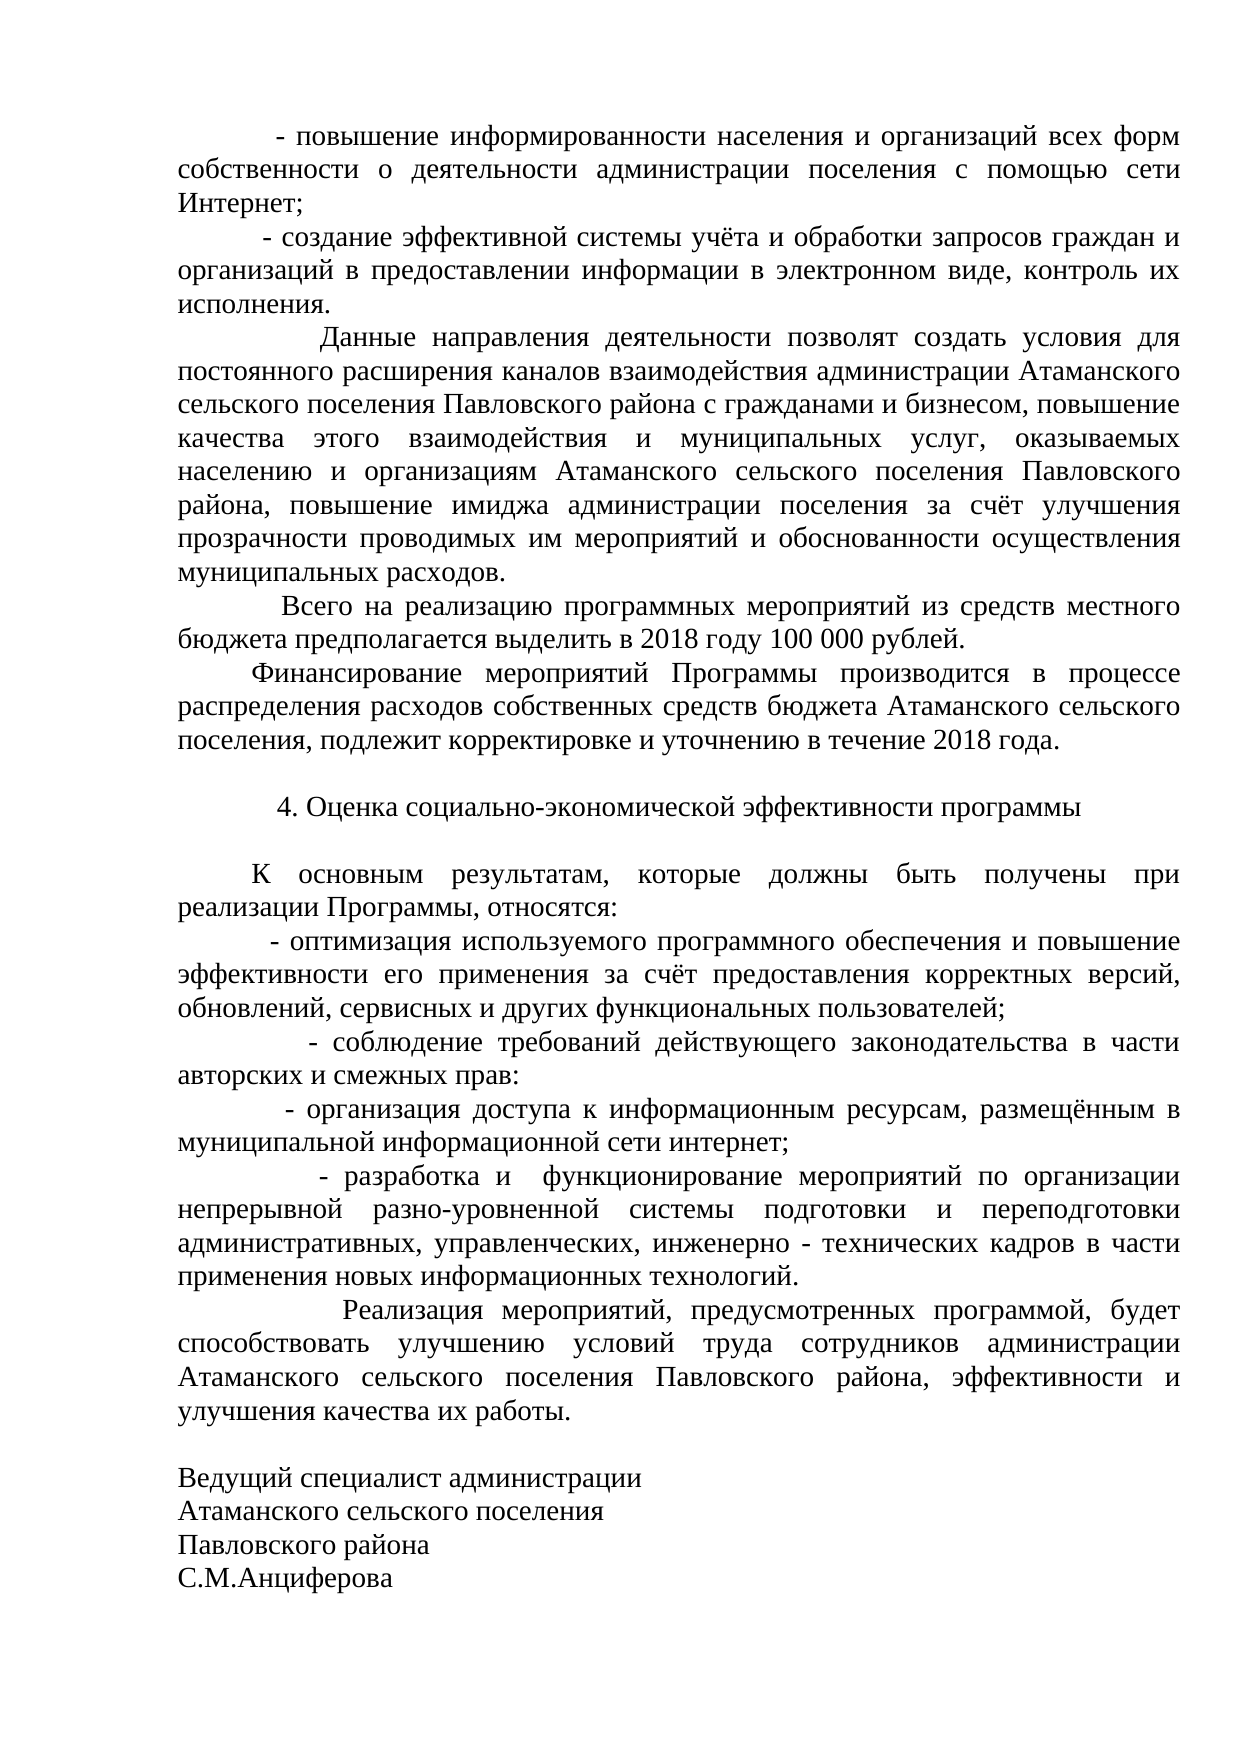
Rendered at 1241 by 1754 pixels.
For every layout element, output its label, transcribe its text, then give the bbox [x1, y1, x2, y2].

text Финансирование мероприятий Программы производится в процессе распределения расходов собственных средств бюджета Атаманского сельского поселения, подлежит корректировке и уточнению в течение 2018 года. [177, 655, 1181, 755]
text Павловского района [177, 1527, 1181, 1560]
text Всего на реализацию программных мероприятий из средств местного бюджета предполагается выделить в 2018 году 100 000 рублей. [177, 588, 1181, 655]
list К основным результатам, которые должны быть получены при реализации Программы, относятся: [177, 856, 1181, 923]
text Атаманского сельского поселения [177, 1493, 1181, 1527]
list - повышение информированности населения и организаций всех форм собственности о деятельности администрации поселения с помощью сети Интернет; [177, 118, 1181, 219]
list - оптимизация используемого программного обеспечения и повышение эффективности его применения за счёт предоставления корректных версий, обновлений, сервисных и других функциональных пользователей; [177, 923, 1181, 1024]
text С.М.Анциферова [177, 1560, 1181, 1594]
list - создание эффективной системы учёта и обработки запросов граждан и организаций в предоставлении информации в электронном виде, контроль их исполнения. [177, 219, 1181, 319]
list - организация доступа к информационным ресурсам, размещённым в муниципальной информационной сети интернет; [177, 1091, 1181, 1158]
list - соблюдение требований действующего законодательства в части авторских и смежных прав: [177, 1024, 1181, 1091]
list - разработка и функционирование мероприятий по организации непрерывной разно-уровненной системы подготовки и переподготовки административных, управленческих, инженерно - технических кадров в части применения новых информационных технологий. [177, 1158, 1181, 1292]
text Реализация мероприятий, предусмотренных программой, будет способствовать улучшению условий труда сотрудников администрации Атаманского сельского поселения Павловского района, эффективности и улучшения качества их работы. [177, 1292, 1181, 1426]
list Данные направления деятельности позволят создать условия для постоянного расширения каналов взаимодействия администрации Атаманского сельского поселения Павловского района с гражданами и бизнесом, повышение качества этого взаимодействия и муниципальных услуг, оказываемых населению и организациям Атаманского сельского поселения Павловского района, повышение имиджа администрации поселения за счёт улучшения прозрачности проводимых им мероприятий и обоснованности осуществления муниципальных расходов. [177, 319, 1181, 588]
text Ведущий специалист администрации [177, 1460, 1181, 1493]
text 4. Оценка социально-экономической эффективности программы [177, 789, 1181, 822]
